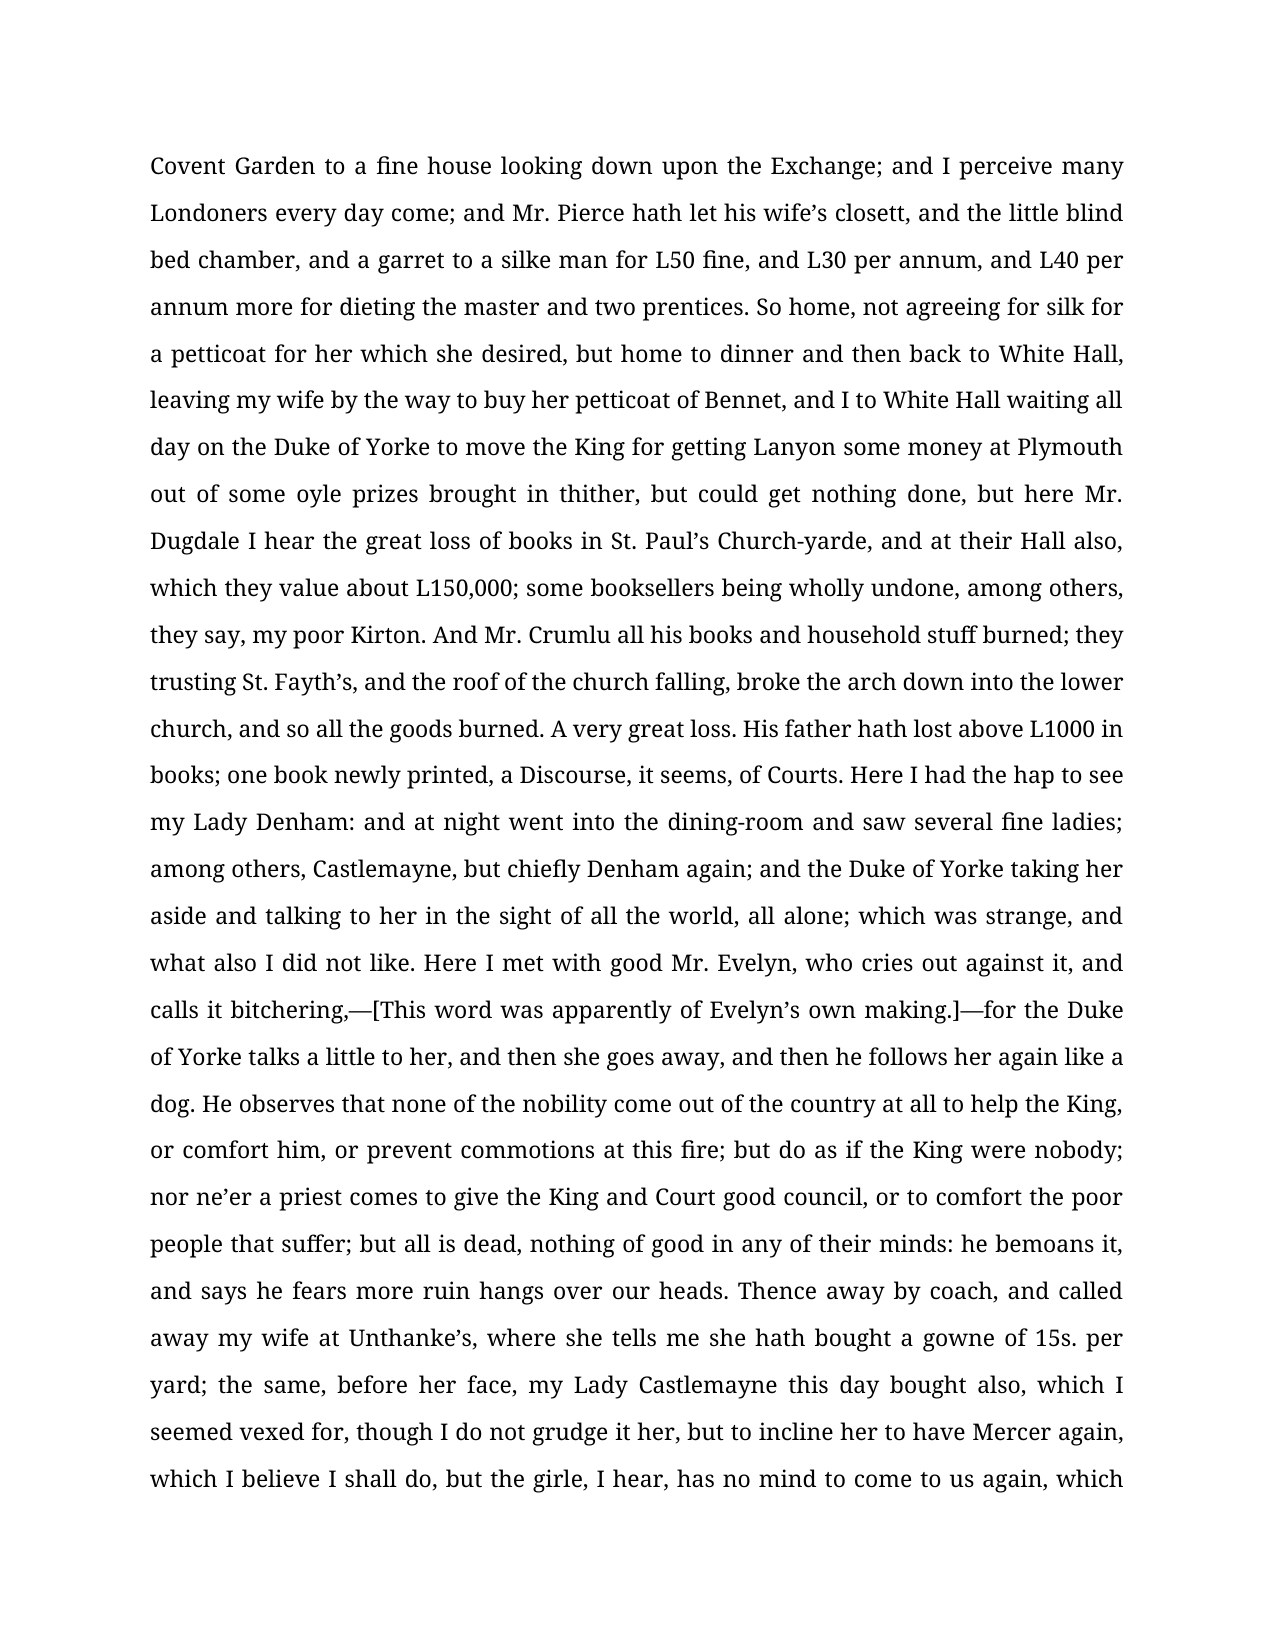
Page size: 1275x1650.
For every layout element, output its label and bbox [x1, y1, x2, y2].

text [150, 150, 1125, 1494]
